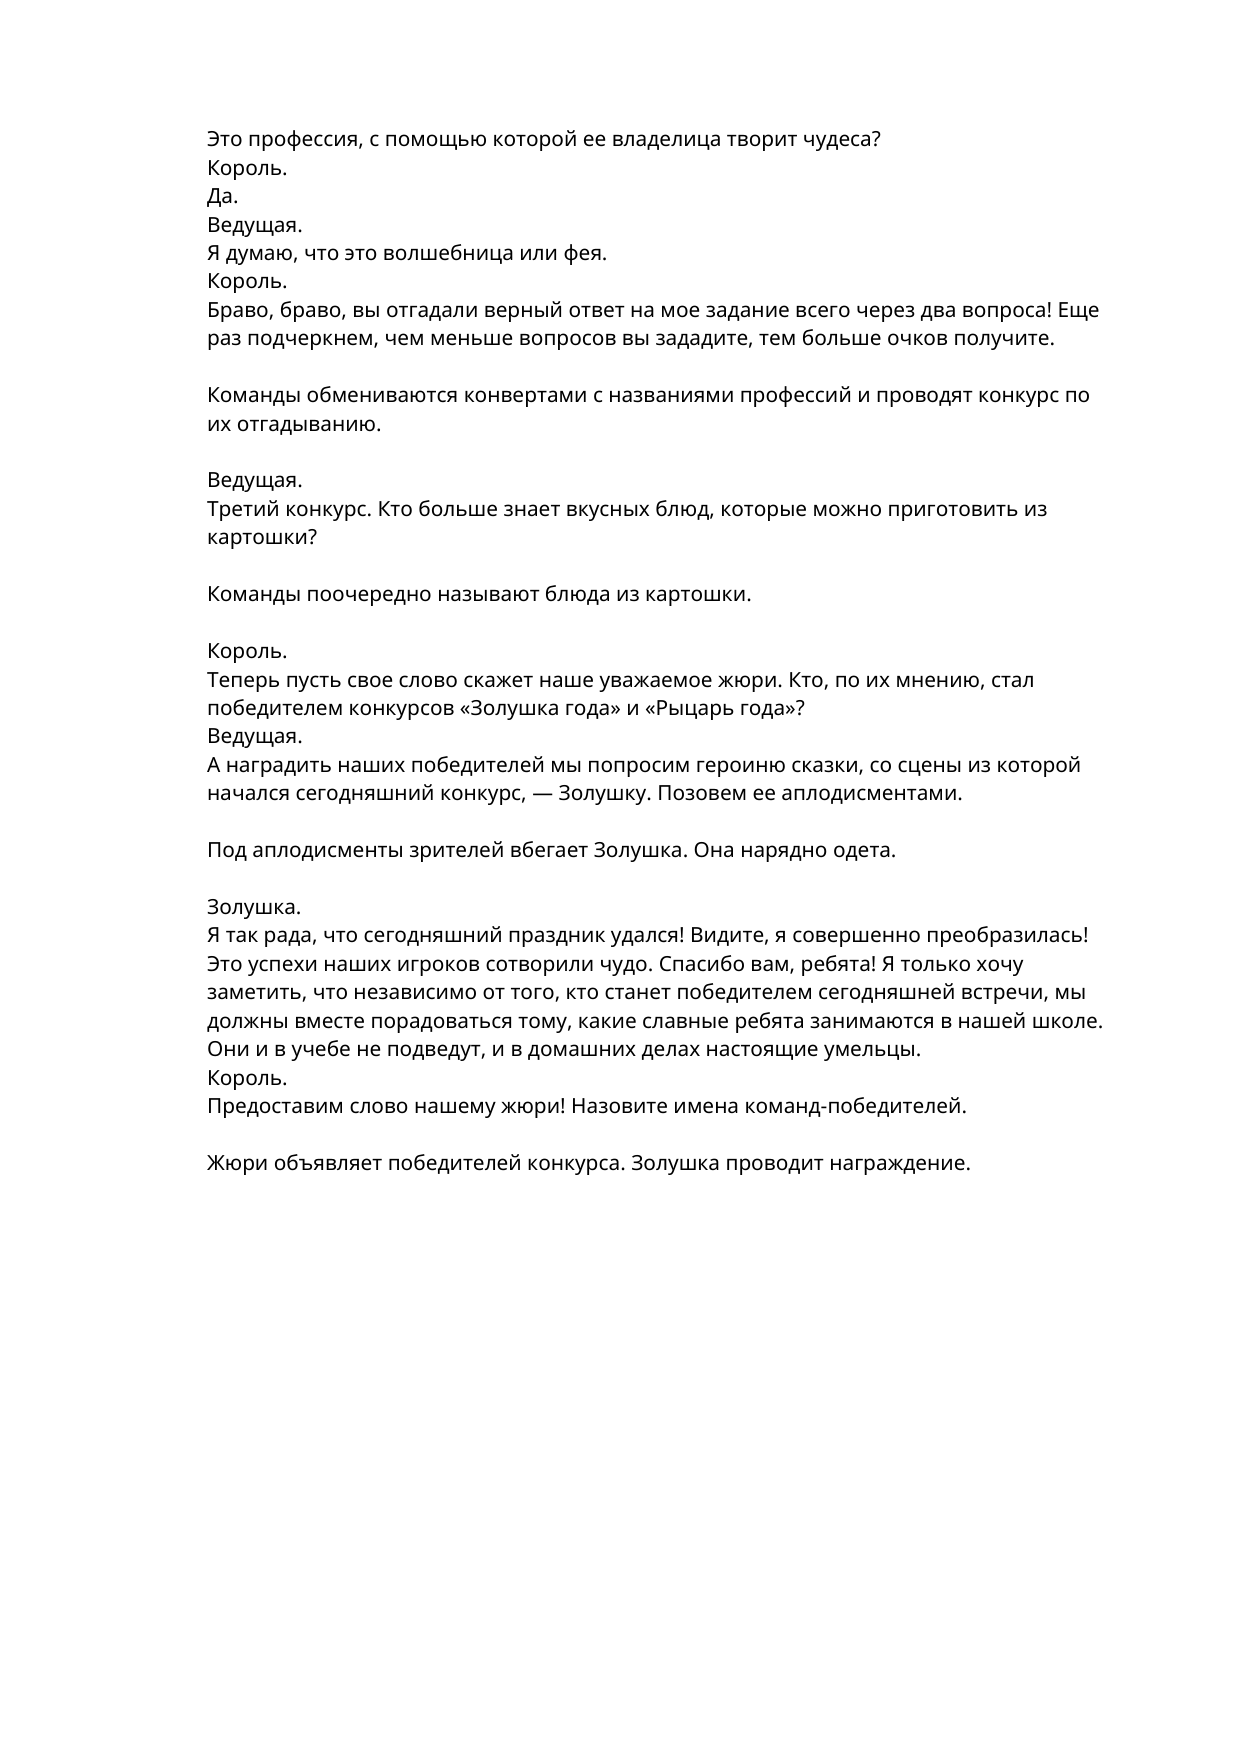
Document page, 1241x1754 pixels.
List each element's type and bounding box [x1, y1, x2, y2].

table_header [207, 118, 1123, 1264]
